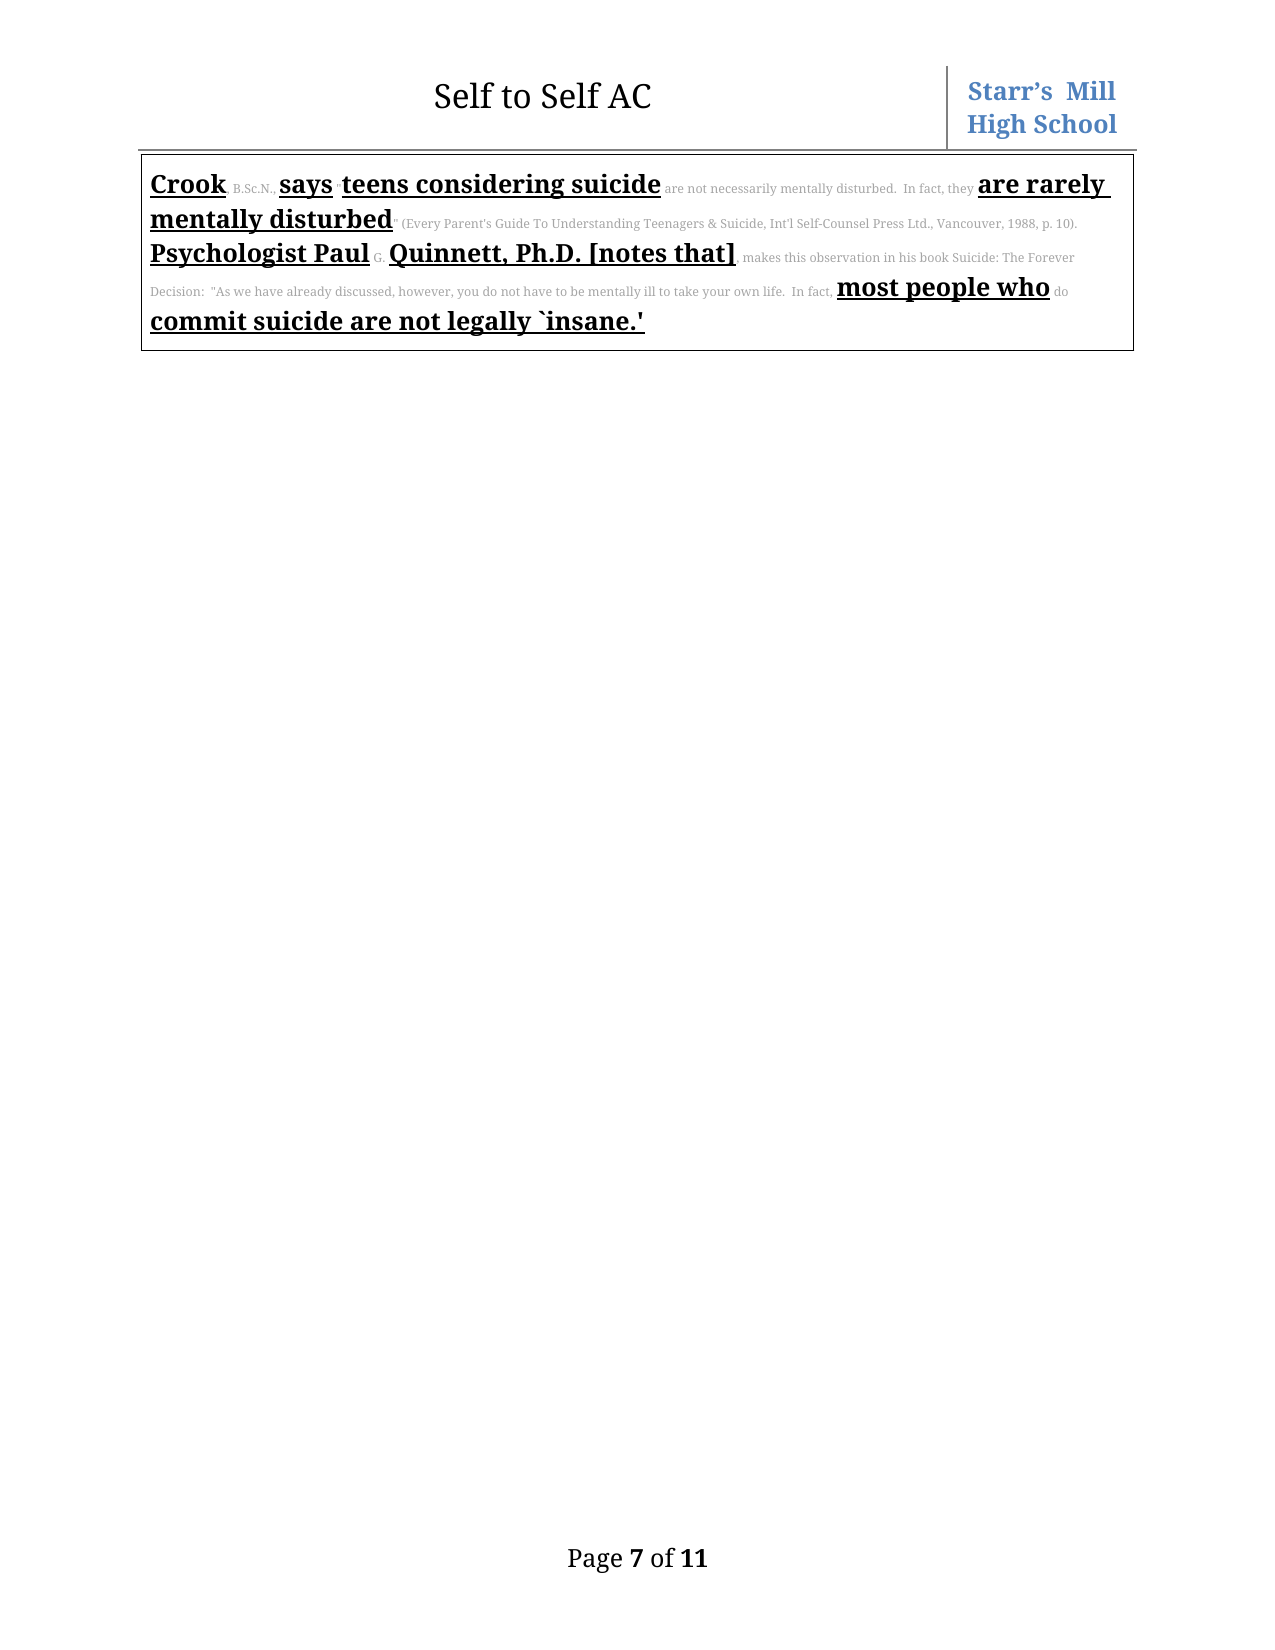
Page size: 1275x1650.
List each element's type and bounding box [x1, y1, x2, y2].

text [142, 155, 1133, 350]
